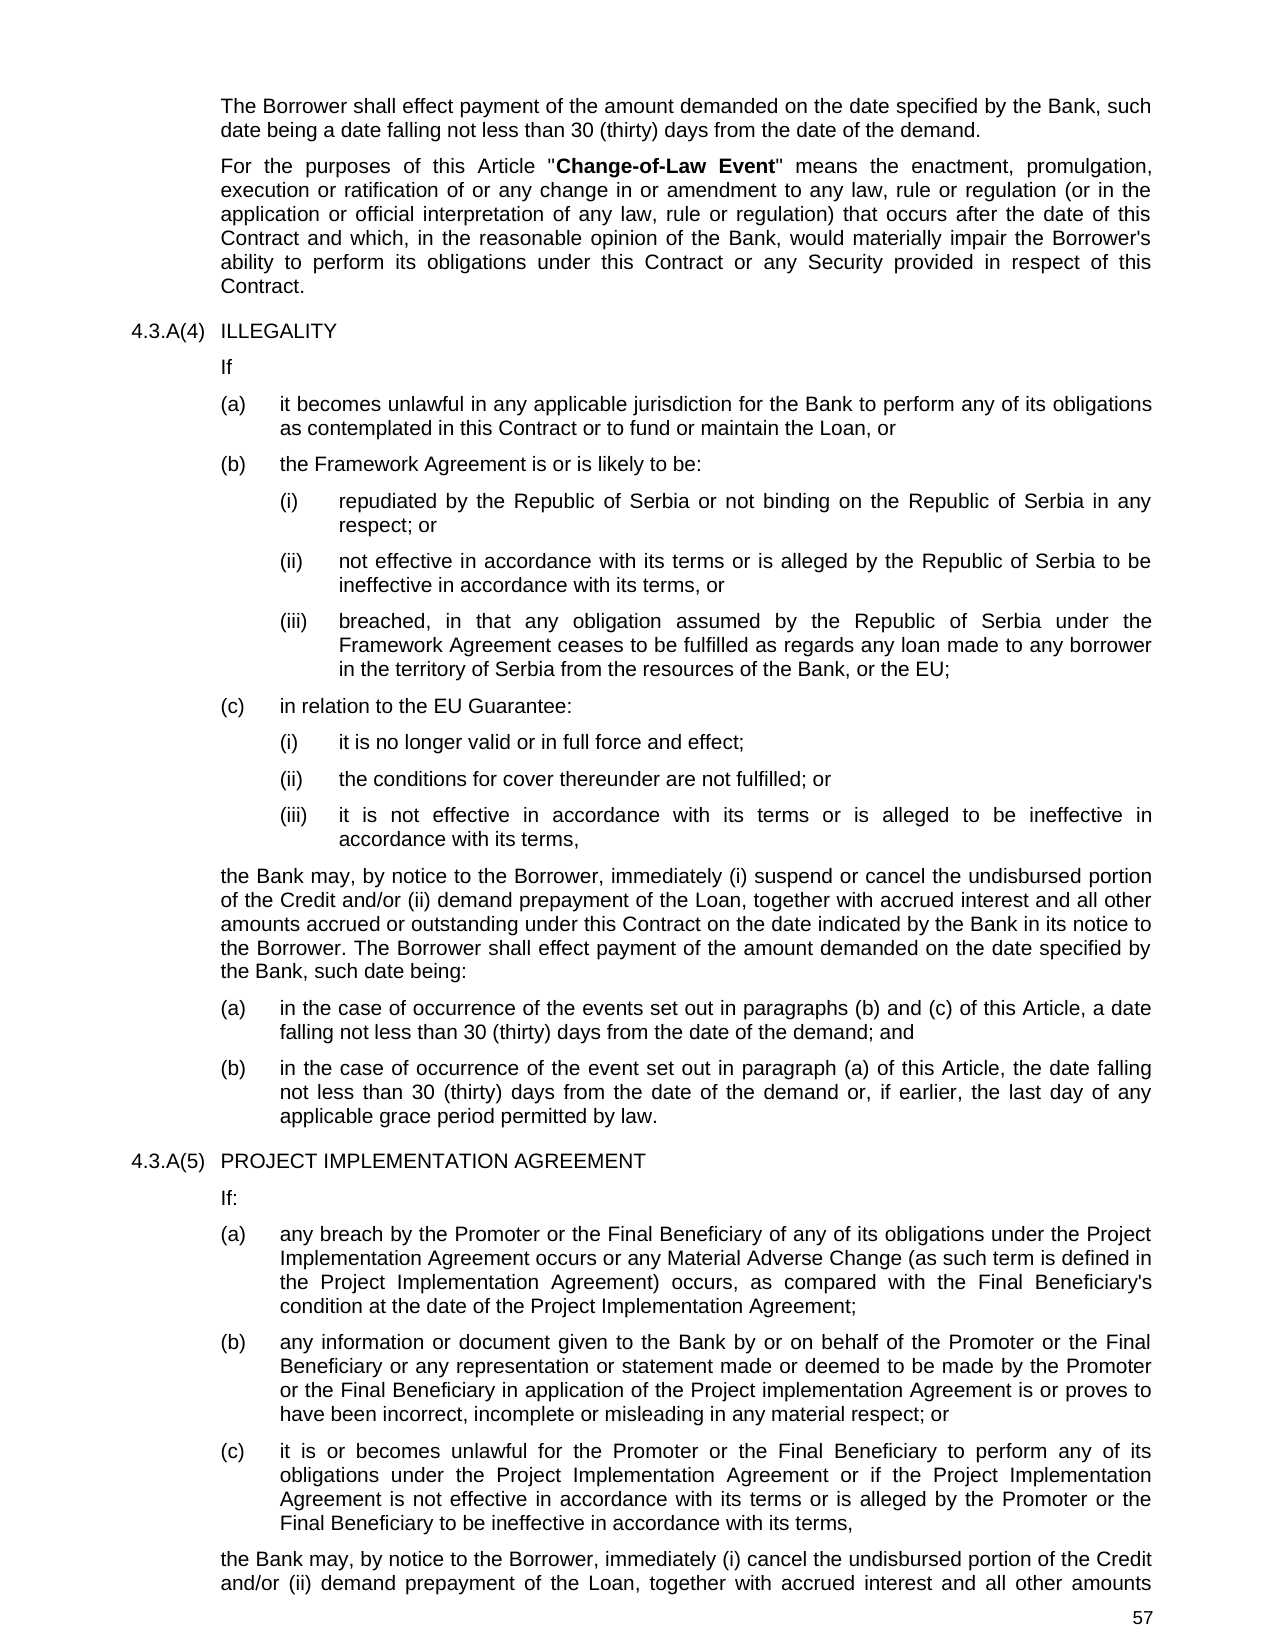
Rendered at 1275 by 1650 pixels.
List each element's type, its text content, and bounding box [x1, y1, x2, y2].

list breached, in that any obligation assumed by the Republic of Serbia under the Framework Agreement ceases to be fulfilled as regards any loan made to any borrower in the territory of Serbia from the resources of the Bank, or the EU; [279, 609, 1153, 681]
list repudiated by the Republic of Serbia or not binding on the Republic of Serbia in any respect; or [279, 488, 1153, 536]
list the conditions for cover thereunder are not fulfilled; or [279, 767, 1153, 791]
list not effective in accordance with its terms or is alleged by the Republic of Serbia to be ineffective in accordance with its terms, or [279, 549, 1153, 597]
text If [220, 355, 1153, 379]
list in the case of occurrence of the events set out in paragraphs (b) and (c) of this Article, a date falling not less than 30 (thirty) days from the date of the demand; and [220, 996, 1153, 1044]
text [220, 1547, 1153, 1595]
text For the purposes of this Article "Change-of-Law Event" means the enactment, promulgation, execution or ratification of or any change in or amendment to any law, rule or regulation (or in the application or official interpretation of any law, rule or regulation) that occurs after the date of this Contract and which, in the reasonable opinion of the Bank, would materially impair the Borrower's ability to perform its obligations under this Contract or any Security provided in respect of this Contract. [220, 154, 1153, 298]
list the Framework Agreement is or is likely to be: [220, 452, 1153, 476]
text the Bank may, by notice to the Borrower, immediately (i) suspend or cancel the undisbursed portion of the Credit and/or (ii) demand prepayment of the Loan, together with accrued interest and all other amounts accrued or outstanding under this Contract on the date indicated by the Bank in its notice to the Borrower. The Borrower shall effect payment of the amount demanded on the date specified by the Bank, such date being: [220, 863, 1153, 983]
text If: [220, 1185, 1153, 1209]
list it is no longer valid or in full force and effect; [279, 730, 1153, 754]
list in the case of occurrence of the event set out in paragraph (a) of this Article, the date falling not less than 30 (thirty) days from the date of the demand or, if earlier, the last day of any applicable grace period permitted by law. [220, 1056, 1153, 1128]
list it becomes unlawful in any applicable jurisdiction for the Bank to perform any of its obligations as contemplated in this Contract or to fund or maintain the Loan, or [220, 392, 1153, 439]
list in relation to the EU Guarantee: [220, 694, 1153, 718]
subtitle PROJECT IMPLEMENTATION AGREEMENT [131, 1149, 1153, 1173]
list it is not effective in accordance with its terms or is alleged to be ineffective in accordance with its terms, [279, 803, 1153, 851]
list any breach by the Promoter or the Final Beneficiary of any of its obligations under the Project Implementation Agreement occurs or any Material Adverse Change (as such term is defined in the Project Implementation Agreement) occurs, as compared with the Final Beneficiary's condition at the date of the Project Implementation Agreement; [220, 1222, 1153, 1318]
subtitle Illegality [131, 319, 1153, 343]
list it is or becomes unlawful for the Promoter or the Final Beneficiary to perform any of its obligations under the Project Implementation Agreement or if the Project Implementation Agreement is not effective in accordance with its terms or is alleged by the Promoter or the Final Beneficiary to be ineffective in accordance with its terms, [220, 1438, 1153, 1534]
list any information or document given to the Bank by or on behalf of the Promoter or the Final Beneficiary or any representation or statement made or deemed to be made by the Promoter or the Final Beneficiary in application of the Project implementation Agreement is or proves to have been incorrect, incomplete or misleading in any material respect; or [220, 1330, 1153, 1426]
